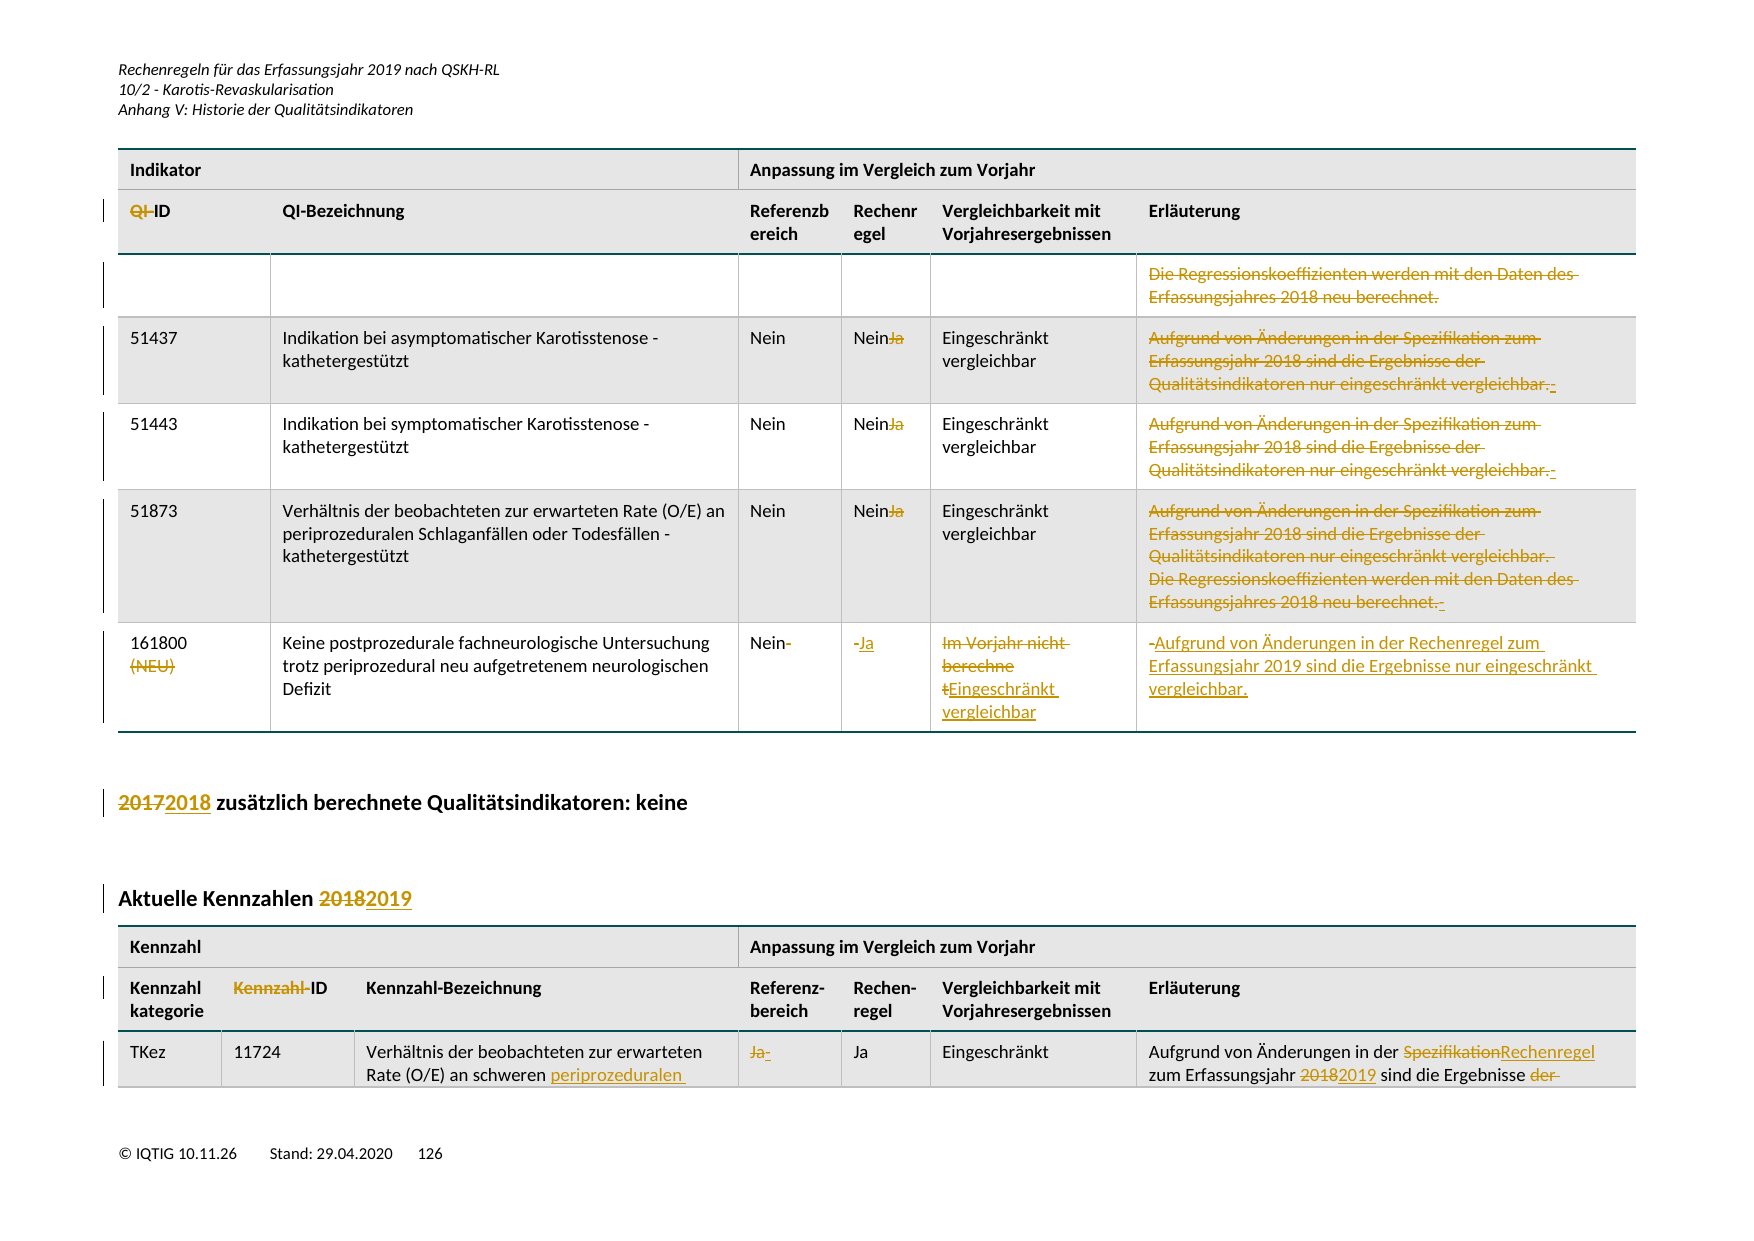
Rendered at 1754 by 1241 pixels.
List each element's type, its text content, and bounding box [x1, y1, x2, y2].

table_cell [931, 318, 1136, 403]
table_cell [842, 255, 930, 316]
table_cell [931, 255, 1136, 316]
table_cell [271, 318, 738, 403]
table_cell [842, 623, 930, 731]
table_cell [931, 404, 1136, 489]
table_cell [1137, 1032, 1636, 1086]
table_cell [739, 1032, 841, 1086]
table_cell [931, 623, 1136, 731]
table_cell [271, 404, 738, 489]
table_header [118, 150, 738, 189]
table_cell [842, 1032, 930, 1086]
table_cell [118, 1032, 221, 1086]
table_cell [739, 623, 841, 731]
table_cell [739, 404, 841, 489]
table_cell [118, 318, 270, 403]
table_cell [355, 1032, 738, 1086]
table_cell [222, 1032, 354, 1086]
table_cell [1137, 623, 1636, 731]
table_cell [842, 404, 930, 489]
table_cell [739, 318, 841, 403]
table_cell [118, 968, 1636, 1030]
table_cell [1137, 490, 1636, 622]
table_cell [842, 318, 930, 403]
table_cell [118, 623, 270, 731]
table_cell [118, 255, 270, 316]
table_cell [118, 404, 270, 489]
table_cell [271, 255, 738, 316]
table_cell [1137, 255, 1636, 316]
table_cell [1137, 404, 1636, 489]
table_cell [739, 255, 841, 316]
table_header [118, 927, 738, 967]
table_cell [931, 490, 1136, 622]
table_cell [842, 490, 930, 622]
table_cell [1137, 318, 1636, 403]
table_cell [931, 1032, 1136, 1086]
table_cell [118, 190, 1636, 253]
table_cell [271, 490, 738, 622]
text zusätzlich berechnete Qualitätsindikatoren: keine [118, 788, 1636, 817]
text Aktuelle Kennzahlen [118, 884, 1636, 912]
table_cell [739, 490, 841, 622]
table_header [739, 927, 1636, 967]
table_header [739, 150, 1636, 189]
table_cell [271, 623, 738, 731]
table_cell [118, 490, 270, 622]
